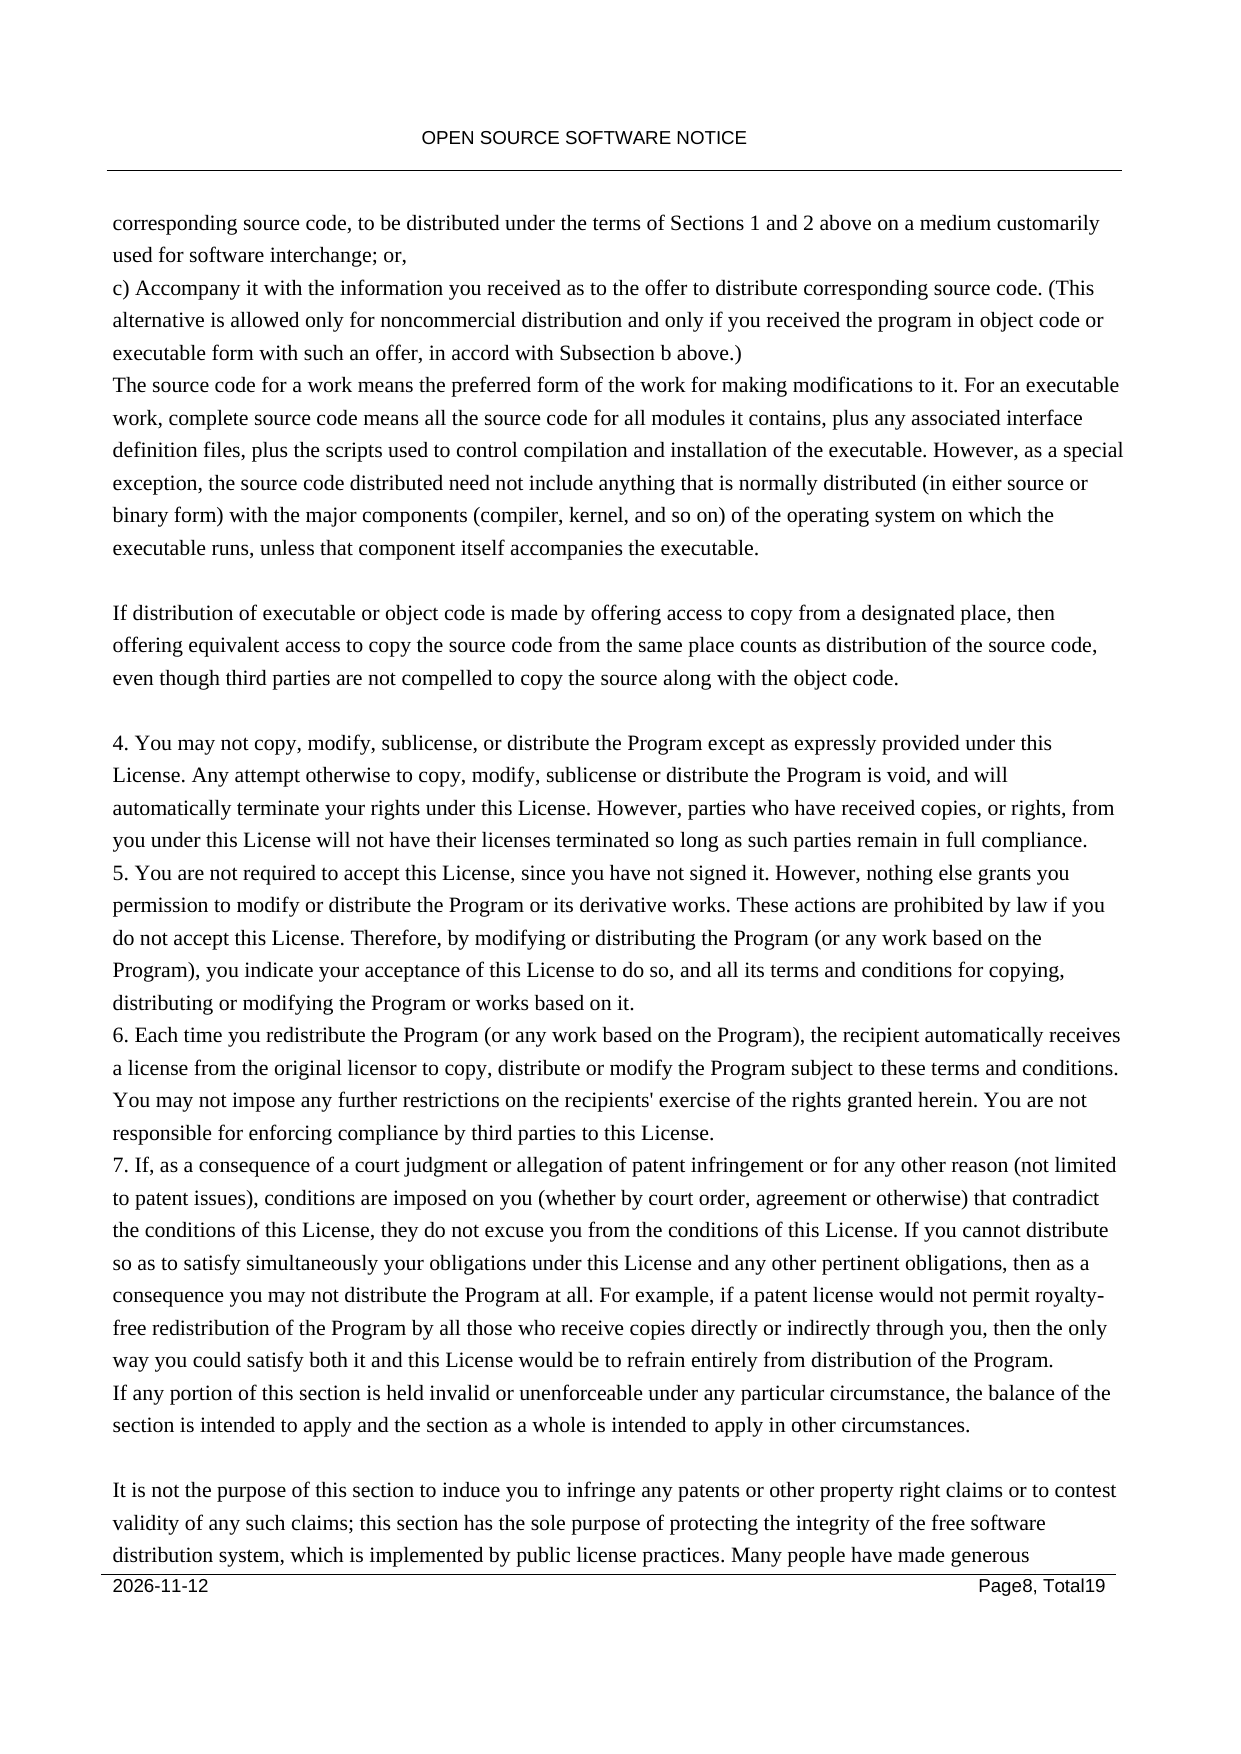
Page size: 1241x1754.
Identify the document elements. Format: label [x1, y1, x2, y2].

text [112, 206, 1128, 1571]
